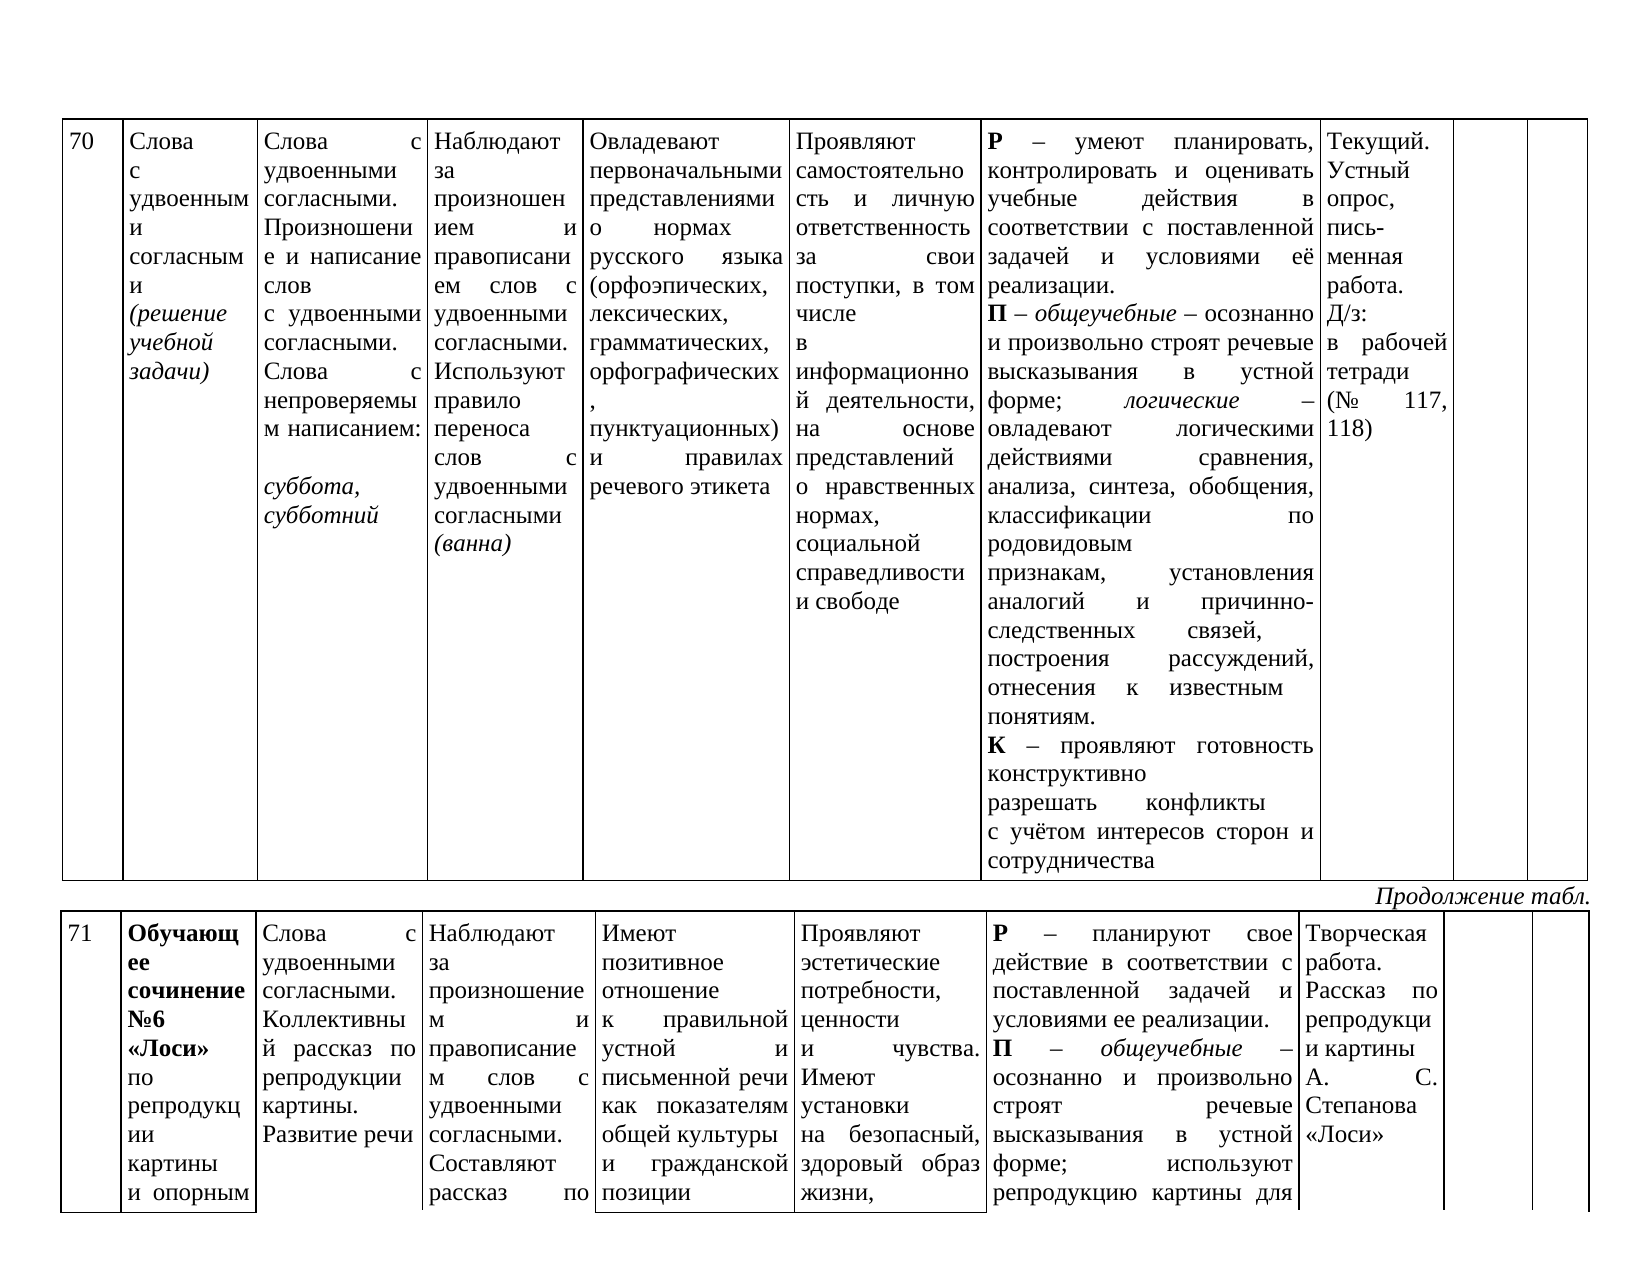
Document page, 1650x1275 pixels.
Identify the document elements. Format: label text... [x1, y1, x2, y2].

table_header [596, 912, 794, 1212]
table_header [1533, 912, 1588, 1212]
table_cell Проявляют самостоятельность и личную ответственность за свои поступки, в том числе в информационной деятельности, на основе представлений о нравственных нормах, социальной справедливости и свободе [790, 120, 980, 880]
text Продолжение табл. [59, 881, 1591, 910]
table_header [795, 912, 986, 1212]
table_cell 70 [63, 120, 122, 880]
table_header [122, 912, 255, 1212]
table_cell Слова с удвоенными согласными (решение учебной задачи) [124, 120, 257, 880]
table_header 71 [62, 912, 120, 1212]
table_cell [1454, 120, 1527, 880]
table_cell Р – умеют планировать, контролировать и оценивать учебные действия в соответствии с поставленной задачей и условиями её реализации. П – общеучебные – осознанно и произвольно строят речевые высказывания в устной форме; логические – овладевают логическими действиями сравнения, анализа, синтеза, обобщения, классификации по родовидовым признакам, установления аналогий и причинно-следственных связей, построения рассуждений, отнесения к известным понятиям. К – проявляют готовность конструктивно разрешать конфликты с учётом интересов сторон и сотрудничества [982, 120, 1320, 880]
table_cell Текущий. Устный опрос, пись- менная работа. Д/з: в рабочей тетради (№ 117, 118) [1321, 120, 1453, 880]
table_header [987, 912, 1299, 1212]
table_cell Слова с удвоенными согласными. Произношение и написание слов с удвоенными согласными. Слова с непроверяемым написанием: суббота, субботний [258, 120, 427, 880]
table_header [422, 912, 595, 1212]
table_cell Овладевают первоначальными представлениями о нормах русского языка (орфоэпических, лексических, грамматических, орфографических, пунктуационных) и правилах речевого этикета [584, 120, 789, 880]
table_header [1299, 912, 1444, 1212]
table_cell [1528, 120, 1587, 880]
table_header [257, 912, 422, 1212]
table_header [1444, 912, 1533, 1212]
table_cell Наблюдают за произношением и правописанием слов с удвоенными согласными. Используют правило переноса слов с удвоенными согласными (ванна) [428, 120, 582, 880]
